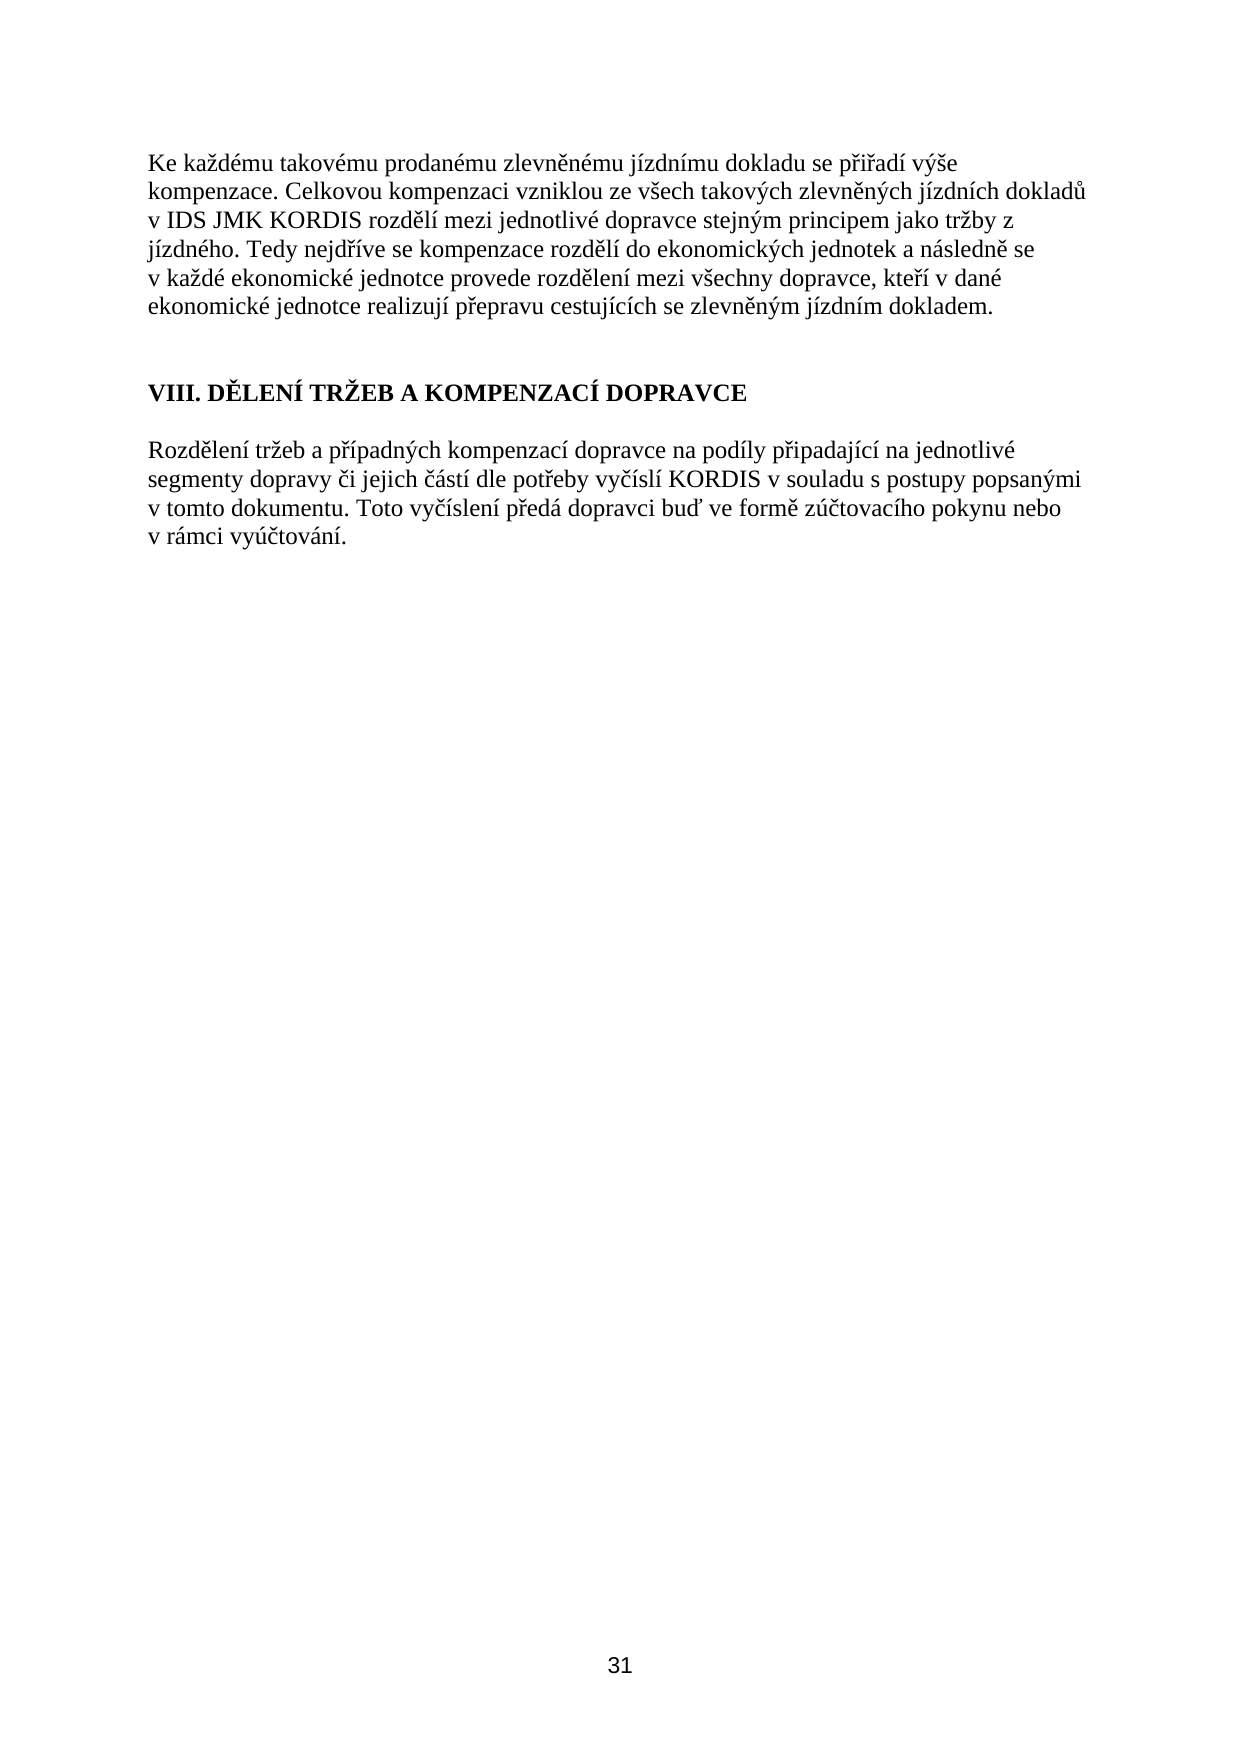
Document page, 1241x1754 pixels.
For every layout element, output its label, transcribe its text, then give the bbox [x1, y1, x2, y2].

text VIII. Dělení TRŽEB a kompenzací DOPRAVCE [148, 378, 1092, 406]
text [148, 148, 1092, 320]
text Rozdělení tržeb a případných kompenzací dopravce na podíly připadající na jednotlivé segmenty dopravy či jejich částí dle potřeby vyčíslí KORDIS v souladu s postupy popsanými v tomto dokumentu. Toto vyčíslení předá dopravci buď ve formě zúčtovacího pokynu nebo v rámci vyúčtování. [148, 435, 1092, 550]
